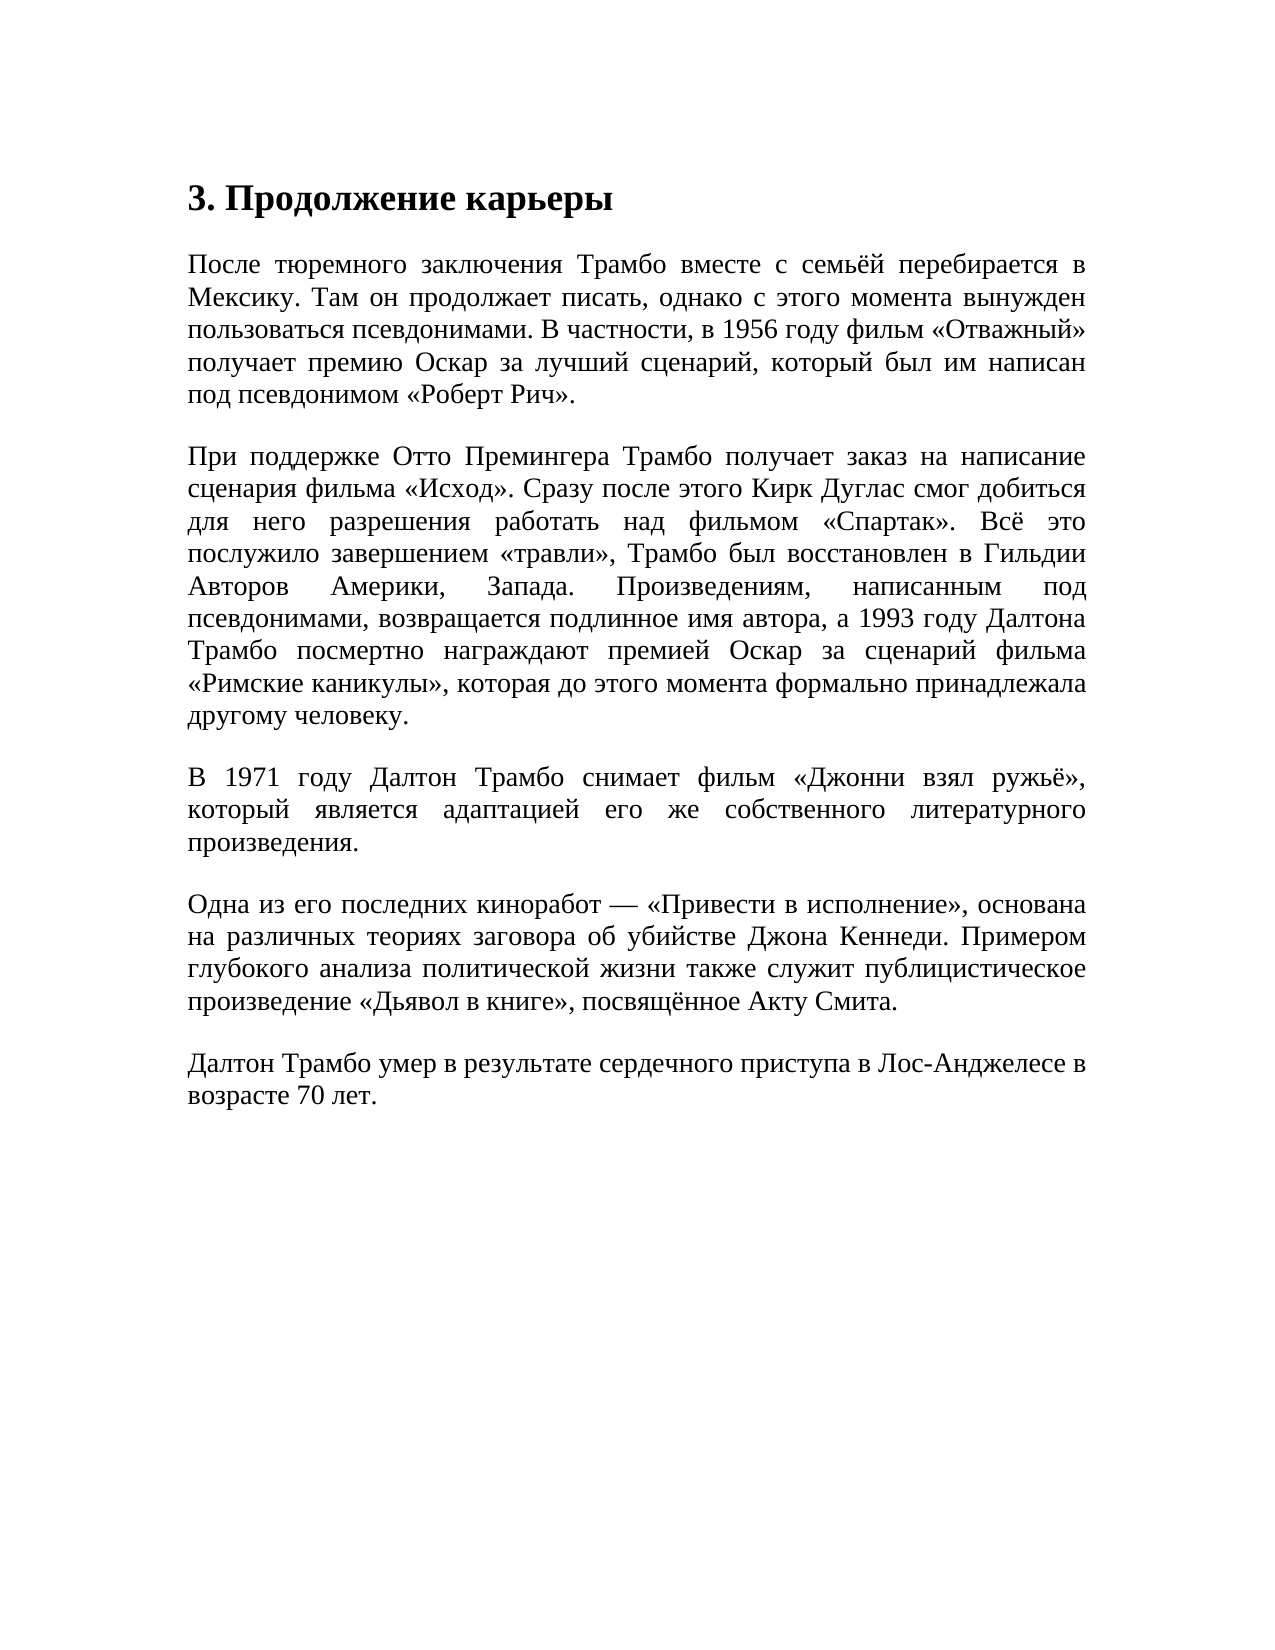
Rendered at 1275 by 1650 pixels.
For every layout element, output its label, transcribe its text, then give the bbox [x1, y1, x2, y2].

text При поддержке Отто Премингера Трамбо получает заказ на написание сценария фильма «Исход». Сразу после этого Кирк Дуглас смог добиться для него разрешения работать над фильмом «Спартак». Всё это послужило завершением «травли», Трамбо был восстановлен в Гильдии Авторов Америки, Запада. Произведениям, написанным под псевдонимами, возвращается подлинное имя автора, а 1993 году Далтона Трамбо посмертно награждают премией Оскар за сценарий фильма «Римские каникулы», которая до этого момента формально принадлежала другому человеку. [187, 439, 1087, 731]
text Далтон Трамбо умер в результате сердечного приступа в Лос-Анджелесе в возрасте 70 лет. [187, 1046, 1087, 1111]
list 3. Продолжение карьеры [187, 175, 1087, 218]
text Одна из его последних киноработ — «Привести в исполнение», основана на различных теориях заговора об убийстве Джона Кеннеди. Примером глубокого анализа политической жизни также служит публицистическое произведение «Дьявол в книге», посвящённое Акту Смита. [187, 887, 1087, 1016]
text В 1971 году Далтон Трамбо снимает фильм «Джонни взял ружьё», который является адаптацией его же собственного литературного произведения. [187, 760, 1087, 857]
text После тюремного заключения Трамбо вместе с семьёй перебирается в Мексику. Там он продолжает писать, однако с этого момента вынужден пользоваться псевдонимами. В частности, в 1956 году фильм «Отважный» получает премию Оскар за лучший сценарий, который был им написан под псевдонимом «Роберт Рич». [187, 248, 1087, 409]
